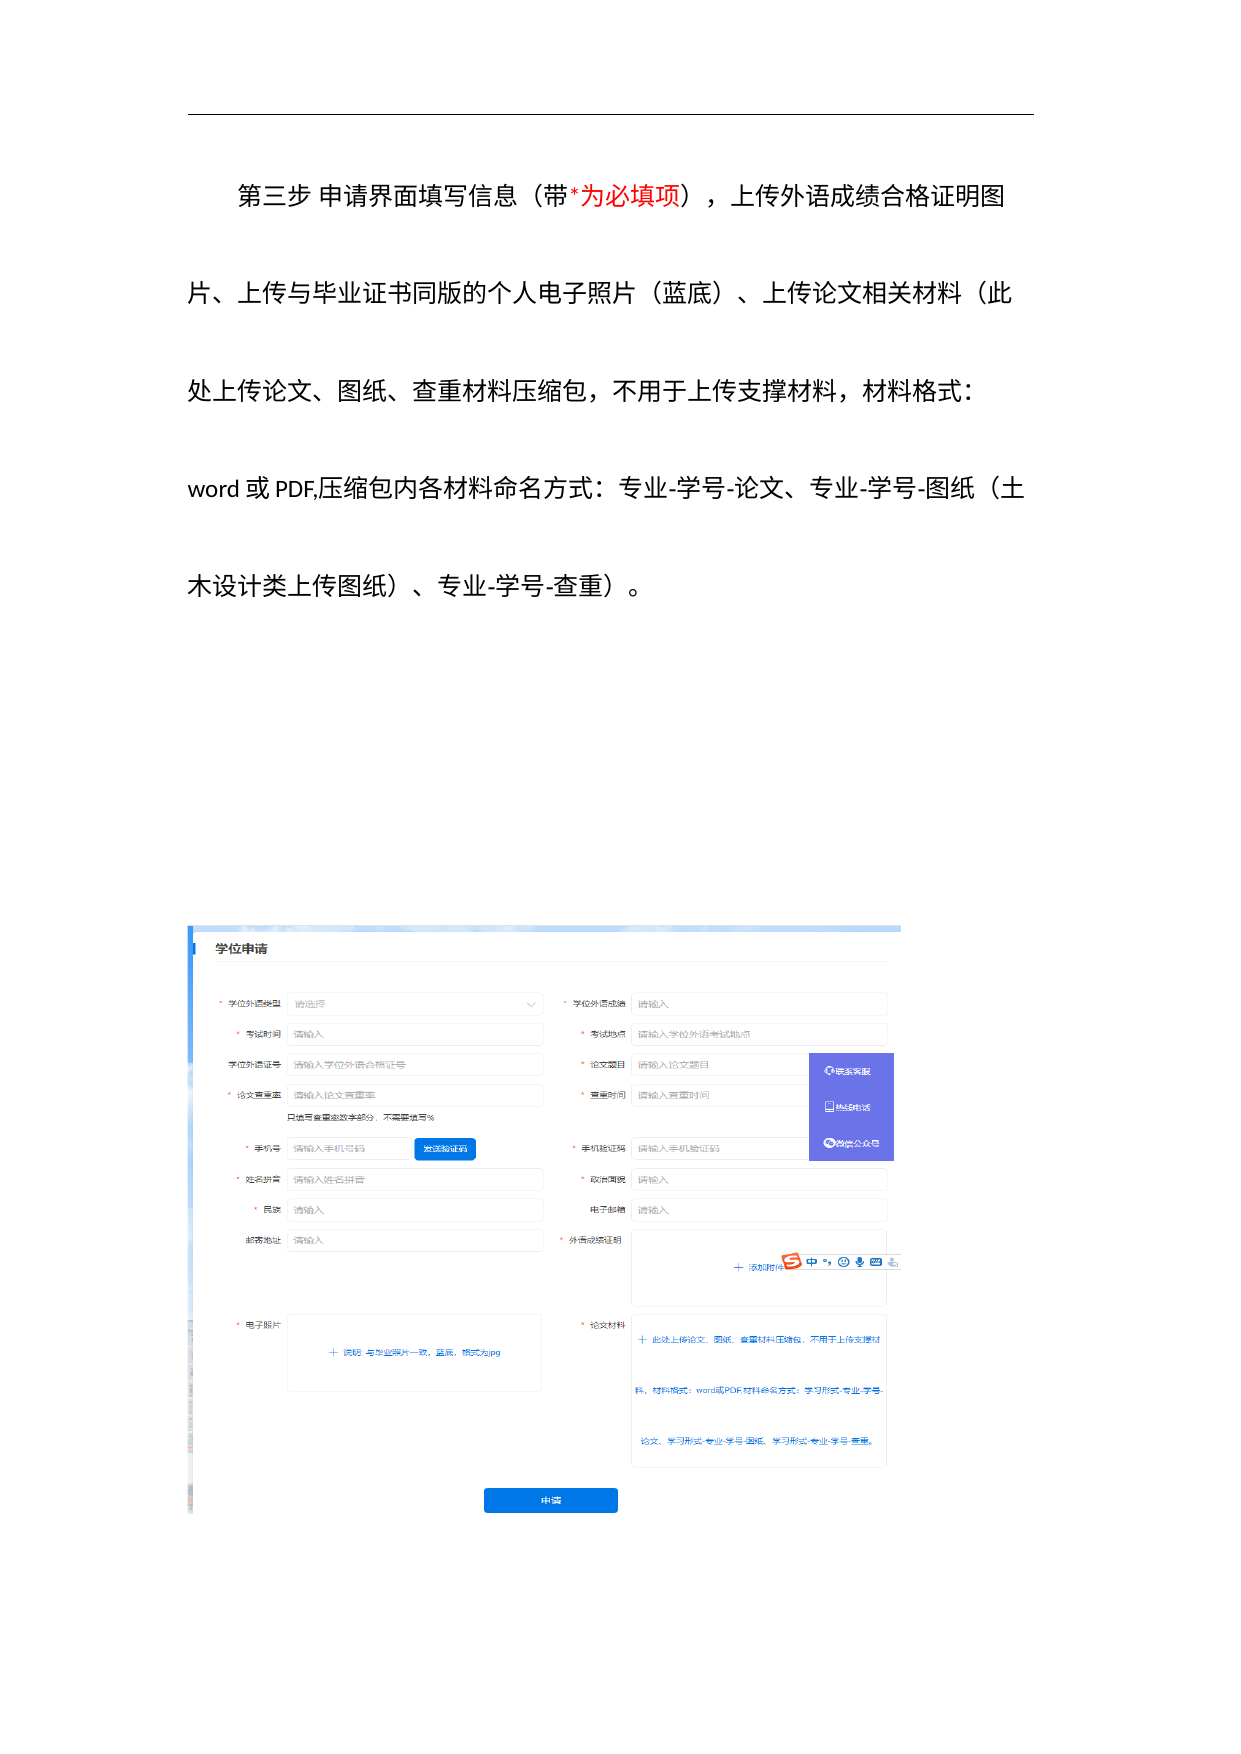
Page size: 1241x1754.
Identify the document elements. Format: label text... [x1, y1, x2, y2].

picture [187, 925, 901, 1514]
